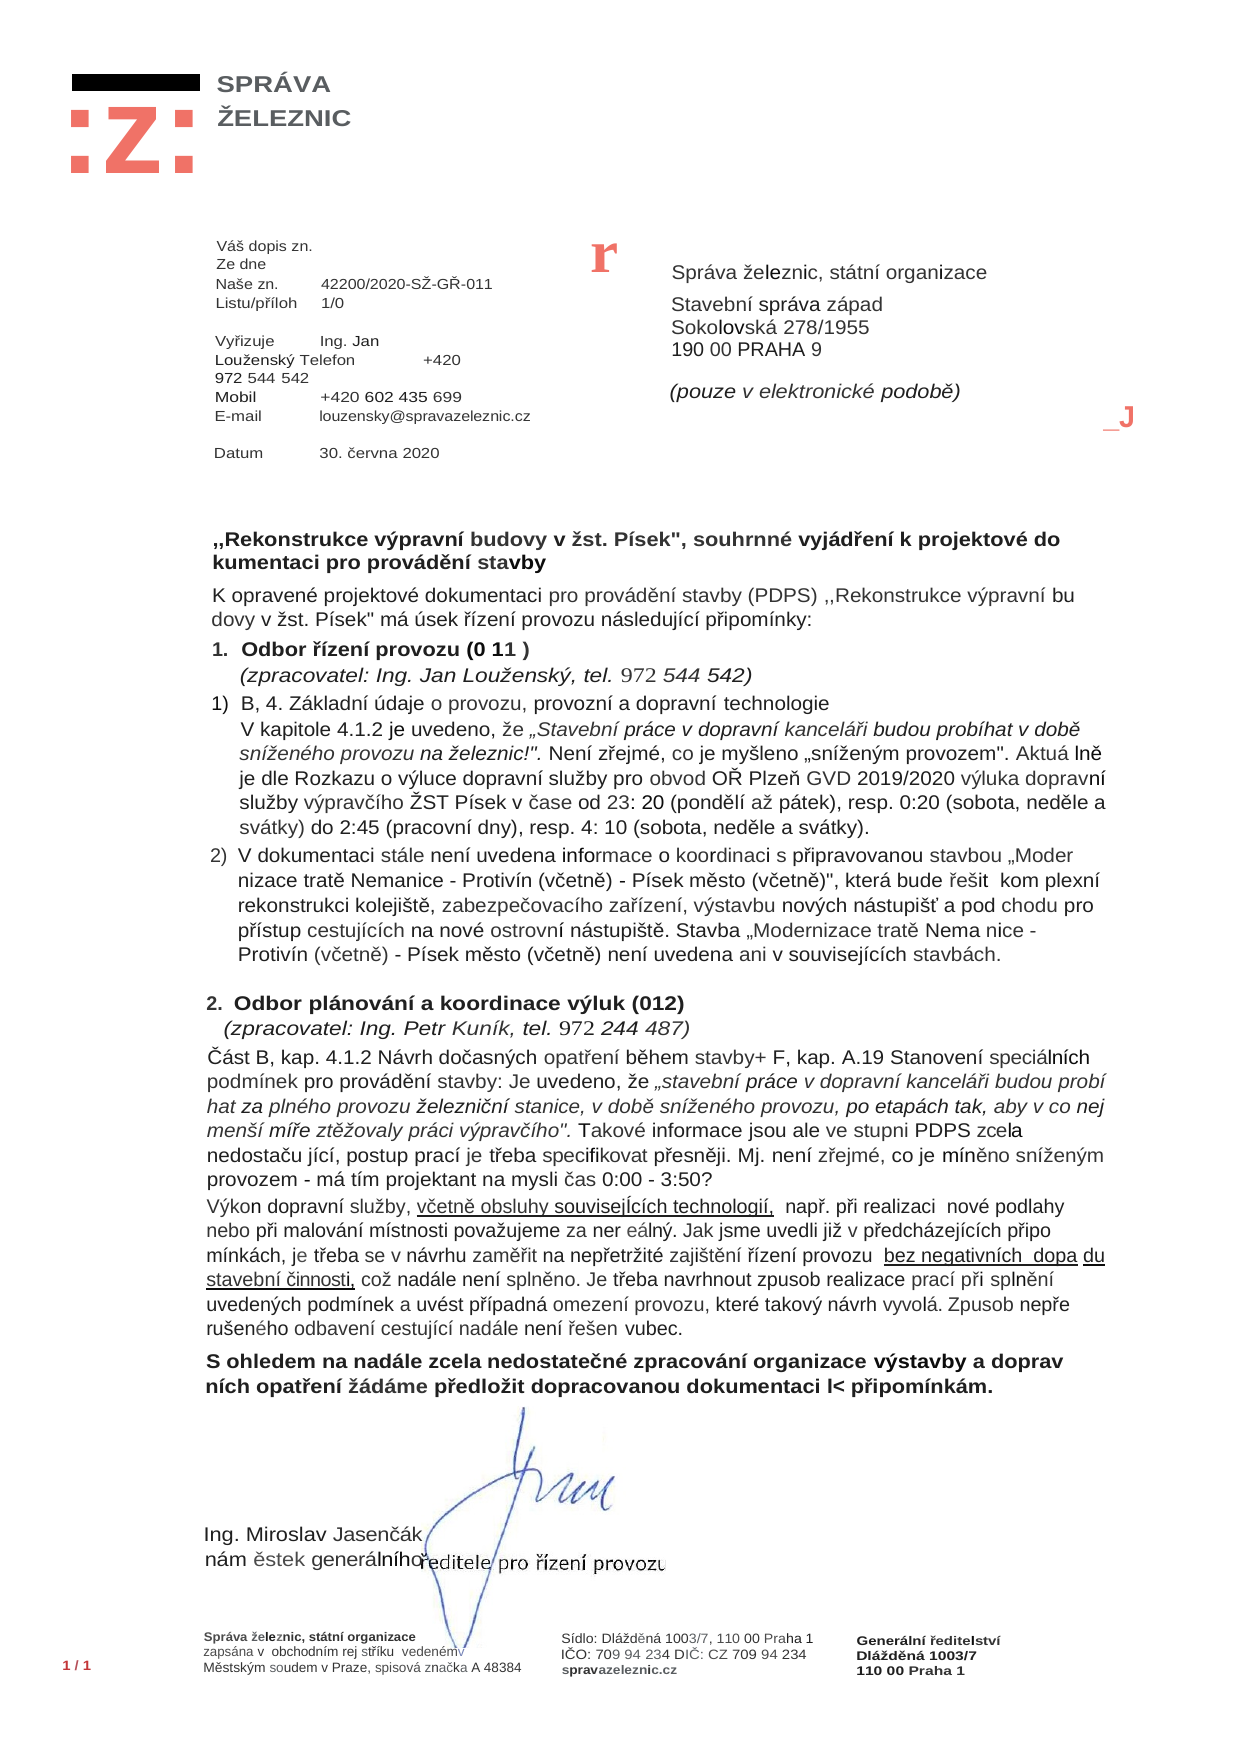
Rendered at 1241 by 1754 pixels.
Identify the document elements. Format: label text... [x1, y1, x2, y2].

subtitle Odbor řízení provozu (0 11 ) [212, 638, 1146, 661]
text Sídlo: Dlážděná 1003/7, 110 00 Praha 1 [561, 1631, 822, 1647]
text Vyřizuje Ing. Jan Louženský Telefon +420 972 544 542 [214, 333, 461, 386]
text r Správa železnic, státní organizace Stavební správa západ Sokolovská 278/1955 [590, 216, 994, 339]
text E-mail louzensky@spravazeleznic.cz Datum 30. června 2020 [214, 408, 534, 462]
text Část B, kap. 4.1.2 Návrh dočasných opatření během stavby+ F, kap. A.19 Stanovení speciálních podmínek pro provádění stavby: Je uvedeno, že „stavební práce v dopravní kanceláři budou probí­ hat za plného provozu železniční stanice, v době sníženého provozu, po etapách tak, aby v co nej­ menší míře ztěžovaly práci výpravčího". Takové informace jsou ale ve stupni PDPS zcela nedostaču­ jící, postup prací je třeba specifikovat přesněji. Mj. není zřejmé, co je míněno sníženým provozem - má tím projektant na mysli čas 0:00 - 3:50? [207, 1046, 1113, 1191]
subtitle ,,Rekonstrukce výpravní budovy v žst. Písek", souhrnné vyjádření k projektové do­ kumentaci pro provádění stavby [212, 528, 1113, 574]
list V dokumentaci stále není uvedena informace o koordinaci s připravovanou stavbou „Moder­ nizace tratě Nemanice - Protivín (včetně) - Písek město (včetně)", která bude řešit kom­ plexní rekonstrukci kolejiště, zabezpečovacího zařízení, výstavbu nových nástupišť a pod­ chodu pro přístup cestujících na nové ostrovní nástupiště. Stavba „Modernizace tratě Nema­ nice - Protivín (včetně) - Písek město (včetně) není uvedena ani v souvisejících stavbách. [210, 844, 1107, 966]
text (zpracovatel: Ing. Petr Kuník, tel. 972 244 487) [48, 1016, 690, 1040]
text Naše zn. 42200/2020-SŽ-GŘ-011 [215, 276, 534, 292]
text (zpracovatel: Ing. Jan Louženský, tel. 972 544 542) [239, 663, 1146, 687]
text IČO: 709 94 234 DIČ: CZ 709 94 234 [561, 1647, 822, 1662]
subtitle Odbor plánování a koordinace výluk (012) [48, 992, 684, 1014]
text SPRÁVA ŽELEZNIC [216, 71, 424, 131]
text 190 00 PRAHA 9 [671, 339, 1146, 361]
text Výkon dopravní služby, včetně obsluhy souvisejÍcích technologií, např. při realizaci nové podlahy nebo při malování místnosti považujeme za ner eálný. Jak jsme uvedli již v předcházejících připo­ mínkách, je třeba se v návrhu zaměřit na nepřetržité zajištění řízení provozu bez negativních dopa­ du stavební činnosti, což nadále není splněno. Je třeba navrhnout zpusob realizace prací při splnění uvedených podmínek a uvést případná omezení provozu, které takový návrh vyvolá. Zpusob nepře­ rušeného odbavení cestující nadále není řešen vubec. [206, 1195, 1105, 1340]
list B, 4. Základní údaje o provozu, provozní a dopravní technologie [211, 692, 1146, 715]
text Váš dopis zn. Ze dne [216, 238, 314, 272]
text Listu/příloh 1/0 [215, 294, 534, 311]
text V kapitole 4.1.2 je uvedeno, že „Stavební práce v dopravní kanceláři budou probíhat v době sníženého provozu na železnic!". Není zřejmé, co je myšleno „sníženým provozem". Aktuá lně je dle Rozkazu o výluce dopravní služby pro obvod OŘ Plzeň GVD 2019/2020 výluka dopravní služby výpravčího ŽST Písek v čase od 23: 20 (pondělí až pátek), resp. 0:20 (sobota, neděle a svátky) do 2:45 (pracovní dny), resp. 4: 10 (sobota, neděle a svátky). [239, 718, 1113, 838]
text Správa železnic, státní organizace [204, 1630, 529, 1644]
text 1 / 1 [62, 1658, 95, 1673]
text zapsána v obchodním rej stříku vedenémv Městským soudem v Praze, spisová značka A 48384 [203, 1644, 527, 1675]
text Mobil +420 602 435 699 [214, 389, 534, 406]
text (pouze v elektronické podobě) [669, 382, 1146, 402]
text _J [538, 402, 1135, 434]
picture [421, 1406, 666, 1648]
text spravazeleznic.cz [562, 1663, 822, 1677]
text Ing. Miroslav Jasenčák nám ěstek generálního [203, 1523, 424, 1571]
subtitle S ohledem na nadále zcela nedostatečné zpracování organizace výstavby a doprav­ ních opatření žádáme předložit dopracovanou dokumentaci I< připomínkám. [205, 1350, 1113, 1397]
text Generální ředitelství Dlážděná 1003/7 110 00 Praha 1 [856, 1633, 1003, 1678]
text K opravené projektové dokumentaci pro provádění stavby (PDPS) ,,Rekonstrukce výpravní bu­ dovy v žst. Písek" má úsek řízení provozu následující připomínky: [211, 584, 1113, 631]
